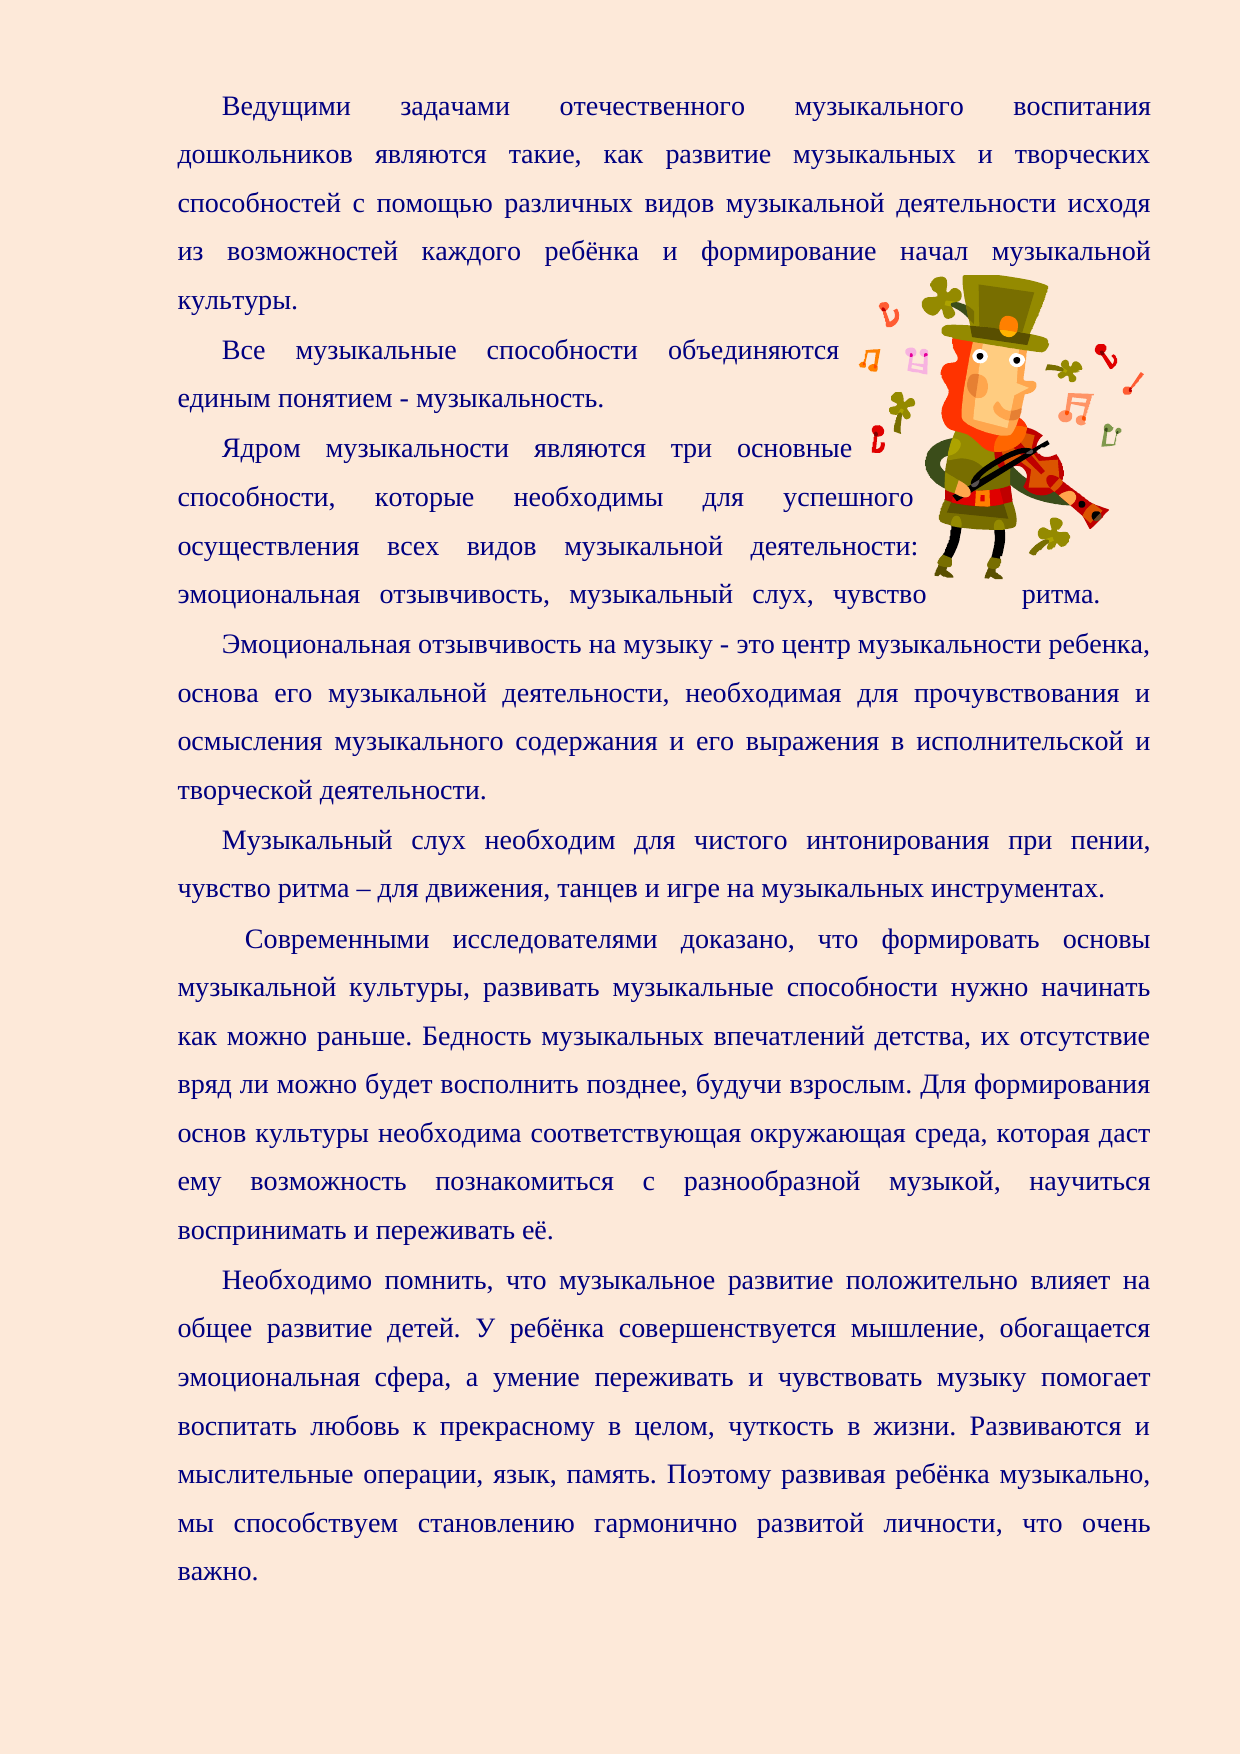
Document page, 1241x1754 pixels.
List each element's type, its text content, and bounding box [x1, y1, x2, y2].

text Музыкальный слух необходим для чистого интонирования при пении, чувство ритма – для движения, танцев и игре на музыкальных инструментах. [177, 823, 1152, 904]
text Современными исследователями доказано, что формировать основы музыкальной культуры, развивать музыкальные способности нужно начинать как можно раньше. Бедность музыкальных впечатлений детства, их отсутствие вряд ли можно будет восполнить позднее, будучи взрослым. Для формирования основ культуры необходима соответствующая окружающая среда, которая даст ему возможность познакомиться с разнообразной музыкой, научиться воспринимать и переживать её. [177, 922, 1152, 1245]
text Ведущими задачами отечественного музыкального воспитания дошкольников являются такие, как развитие музыкальных и творческих способностей с помощью различных видов музыкальной деятельности исходя из возможностей каждого ребёнка и формирование начал музыкальной культуры. [177, 89, 1152, 315]
text Необходимо помнить, что музыкальное развитие положительно влияет на общее развитие детей. У ребёнка совершенствуется мышление, обогащается эмоциональная сфера, а умение переживать и чувствовать музыку помогает воспитать любовь к прекрасному в целом, чуткость в жизни. Развиваются и мыслительные операции, язык, память. Поэтому развивая ребёнка музыкально, мы способствуем становлению гармонично развитой личности, что очень важно. [177, 1263, 1152, 1587]
text Все музыкальные способности объединяются единым понятием - музыкальность. [177, 333, 1152, 414]
text Эмоциональная отзывчивость на музыку - это центр музыкальности ребенка, основа его музыкальной деятельности, необходимая для прочувствования и осмысления музыкального содержания и его выражения в исполнительской и творческой деятельности. [177, 627, 1152, 805]
text Ядром музыкальности являются три основные способности, которые необходимы для успешного осуществления всех видов музыкальной деятельности: эмоциональная отзывчивость, музыкальный слух, чувство ритма. [177, 432, 1152, 609]
